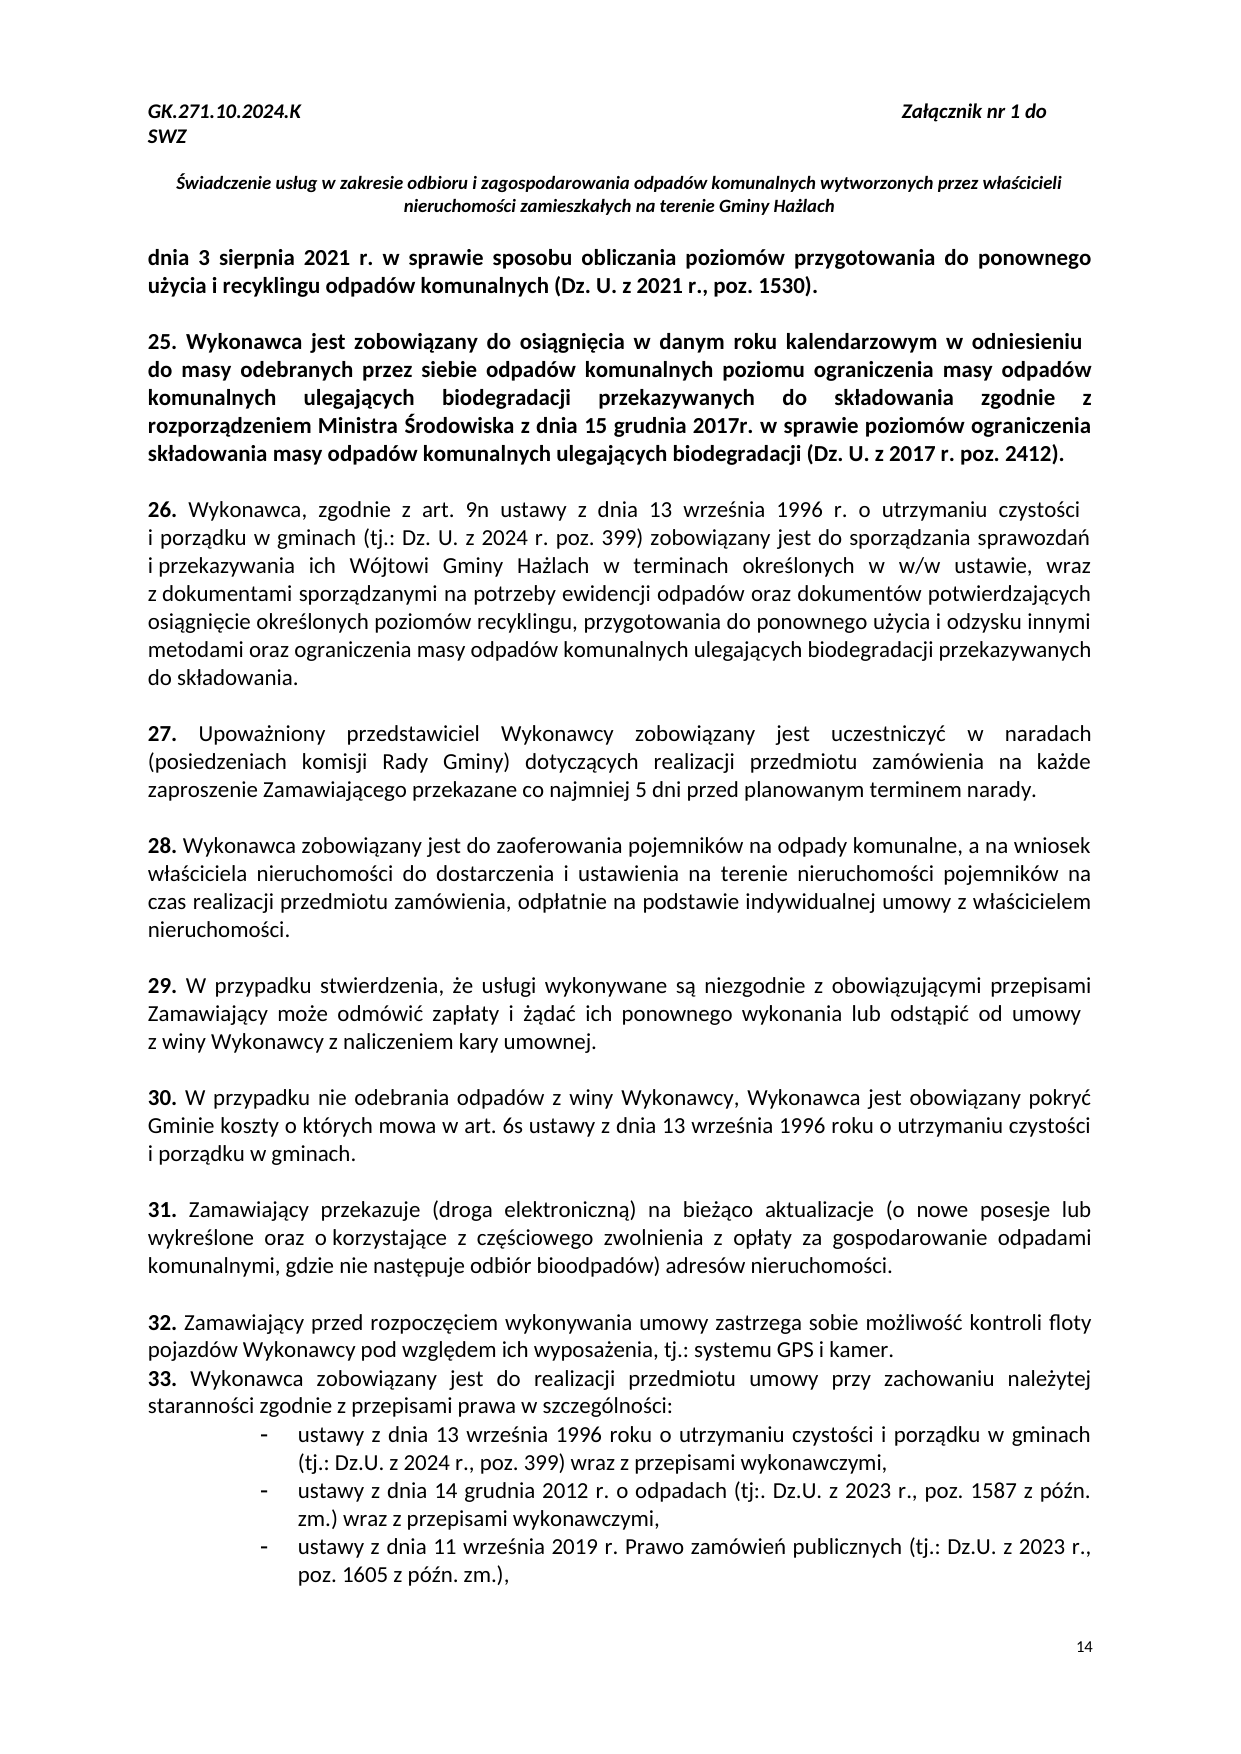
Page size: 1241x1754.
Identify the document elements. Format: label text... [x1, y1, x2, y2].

list 28. Wykonawca zobowiązany jest do zaoferowania pojemników na odpady komunalne, a na wniosek właściciela nieruchomości do dostarczenia i ustawienia na terenie nieruchomości pojemników na czas realizacji przedmiotu zamówienia, odpłatnie na podstawie indywidualnej umowy z właścicielem nieruchomości. [148, 831, 1093, 943]
list 27. Upoważniony przedstawiciel Wykonawcy zobowiązany jest uczestniczyć w naradach (posiedzeniach komisji Rady Gminy) dotyczących realizacji przedmiotu zamówienia na każde zaproszenie Zamawiającego przekazane co najmniej 5 dni przed planowanym terminem narady. [148, 719, 1093, 803]
list ustawy z dnia 11 września 2019 r. Prawo zamówień publicznych (tj.: Dz.U. z 2023 r., poz. 1605 z późn. zm.), [260, 1532, 1093, 1588]
text 31. Zamawiający przekazuje (droga elektroniczną) na bieżąco aktualizacje (o nowe posesje lub wykreślone oraz o korzystające z częściowego zwolnienia z opłaty za gospodarowanie odpadami komunalnymi, gdzie nie następuje odbiór bioodpadów) adresów nieruchomości. [148, 1196, 1093, 1279]
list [148, 243, 1093, 299]
list 32. Zamawiający przed rozpoczęciem wykonywania umowy zastrzega sobie możliwość kontroli floty pojazdów Wykonawcy pod względem ich wyposażenia, tj.: systemu GPS i kamer. [148, 1308, 1093, 1364]
list 30. W przypadku nie odebrania odpadów z winy Wykonawcy, Wykonawca jest obowiązany pokryć Gminie koszty o których mowa w art. 6s ustawy z dnia 13 września 1996 roku o utrzymaniu czystości i porządku w gminach. [148, 1083, 1093, 1167]
list 25. Wykonawca jest zobowiązany do osiągnięcia w danym roku kalendarzowym w odniesieniu do masy odebranych przez siebie odpadów komunalnych poziomu ograniczenia masy odpadów komunalnych ulegających biodegradacji przekazywanych do składowania zgodnie z rozporządzeniem Ministra Środowiska z dnia 15 grudnia 2017r. w sprawie poziomów ograniczenia składowania masy odpadów komunalnych ulegających biodegradacji (Dz. U. z 2017 r. poz. 2412). [148, 299, 1093, 467]
list 33. Wykonawca zobowiązany jest do realizacji przedmiotu umowy przy zachowaniu należytej staranności zgodnie z przepisami prawa w szczególności: [148, 1364, 1093, 1420]
list 29. W przypadku stwierdzenia, że usługi wykonywane są niezgodnie z obowiązującymi przepisami Zamawiający może odmówić zapłaty i żądać ich ponownego wykonania lub odstąpić od umowy z winy Wykonawcy z naliczeniem kary umownej. [148, 971, 1093, 1055]
list 26. Wykonawca, zgodnie z art. 9n ustawy z dnia 13 września 1996 r. o utrzymaniu czystości i porządku w gminach (tj.: Dz. U. z 2024 r. poz. 399) zobowiązany jest do sporządzania sprawozdań i przekazywania ich Wójtowi Gminy Hażlach w terminach określonych w w/w ustawie, wraz z dokumentami sporządzanymi na potrzeby ewidencji odpadów oraz dokumentów potwierdzających osiągnięcie określonych poziomów recyklingu, przygotowania do ponownego użycia i odzysku innymi metodami oraz ograniczenia masy odpadów komunalnych ulegających biodegradacji przekazywanych do składowania. [148, 495, 1093, 691]
list ustawy z dnia 13 września 1996 roku o utrzymaniu czystości i porządku w gminach (tj.: Dz.U. z 2024 r., poz. 399) wraz z przepisami wykonawczymi, [260, 1420, 1093, 1476]
list ustawy z dnia 14 grudnia 2012 r. o odpadach (tj:. Dz.U. z 2023 r., poz. 1587 z późn. zm.) wraz z przepisami wykonawczymi, [260, 1476, 1093, 1532]
